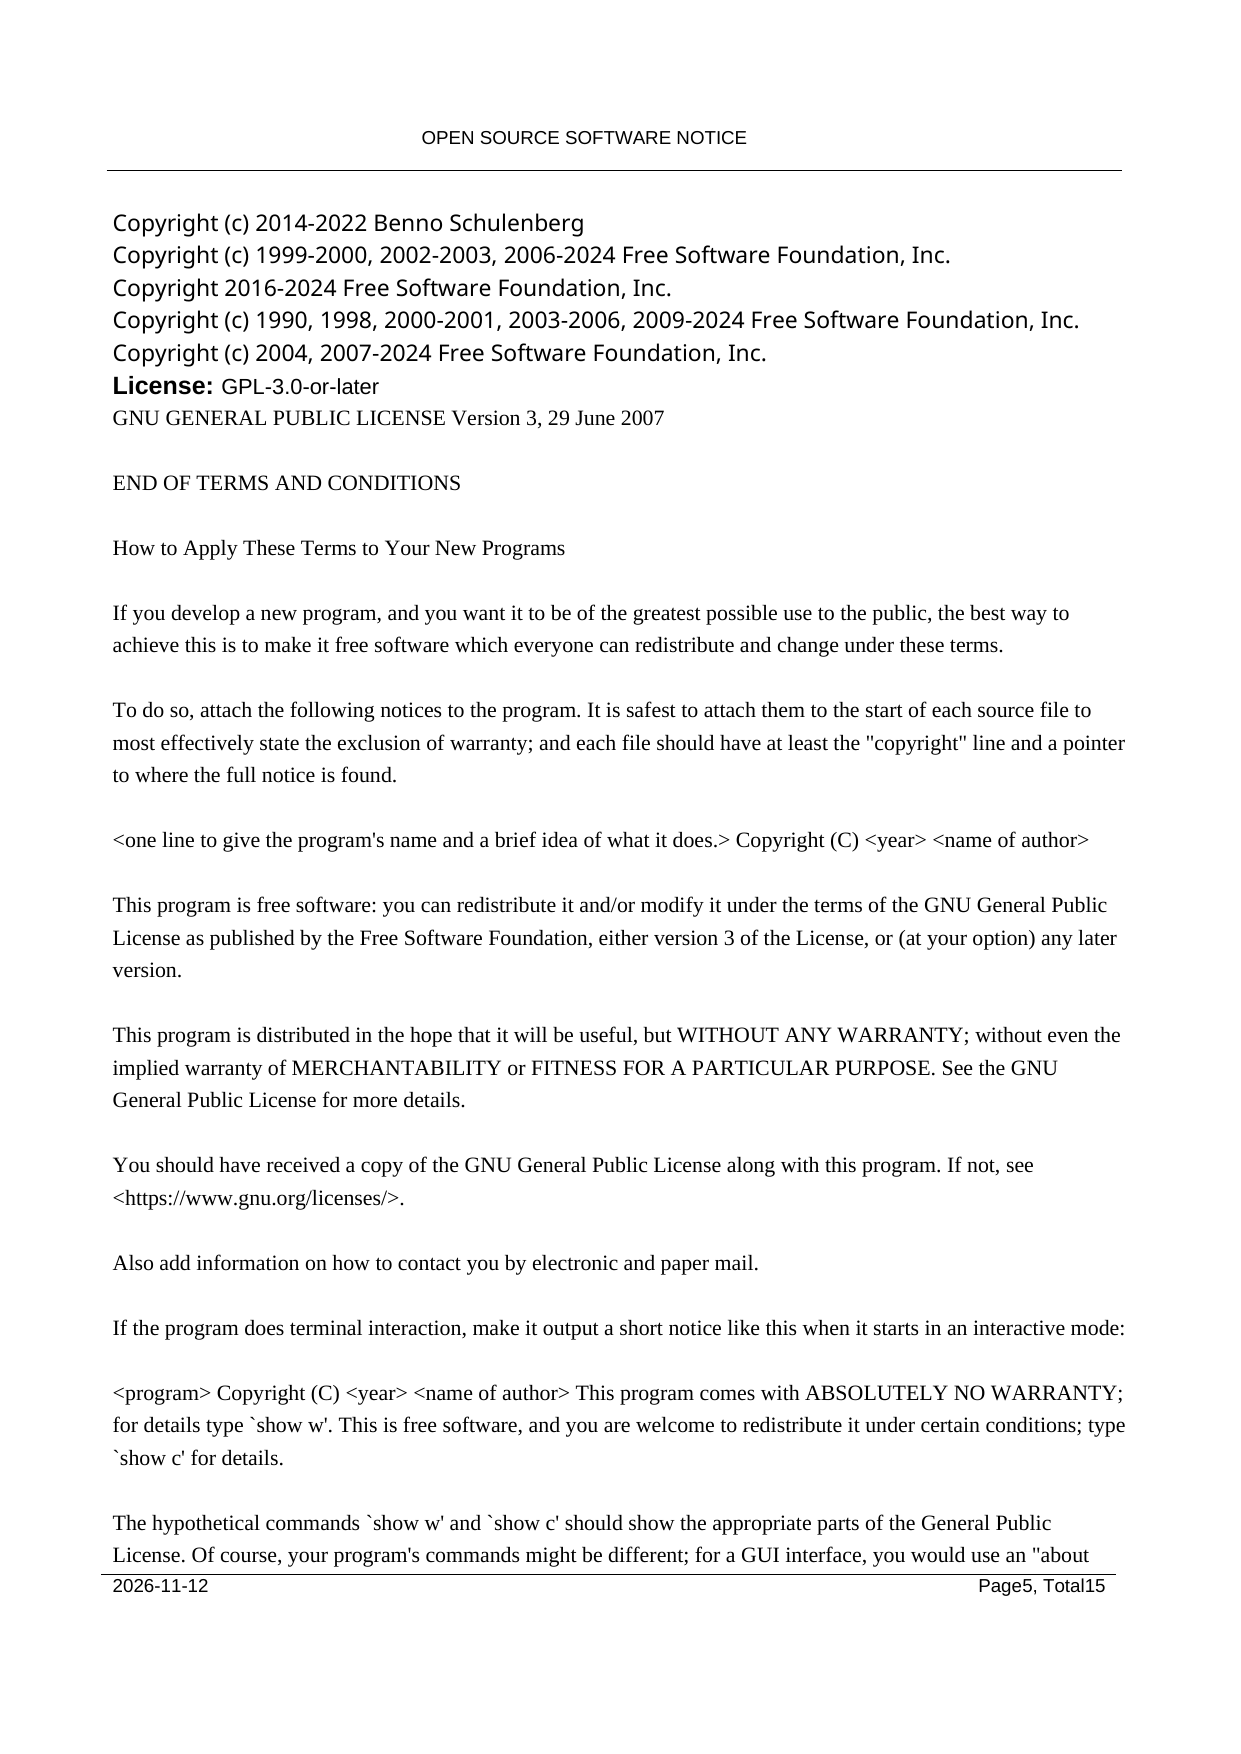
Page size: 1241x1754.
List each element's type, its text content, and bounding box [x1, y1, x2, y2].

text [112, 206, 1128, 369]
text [112, 401, 1128, 1571]
text License: GPL-3.0-or-later [112, 369, 1128, 401]
